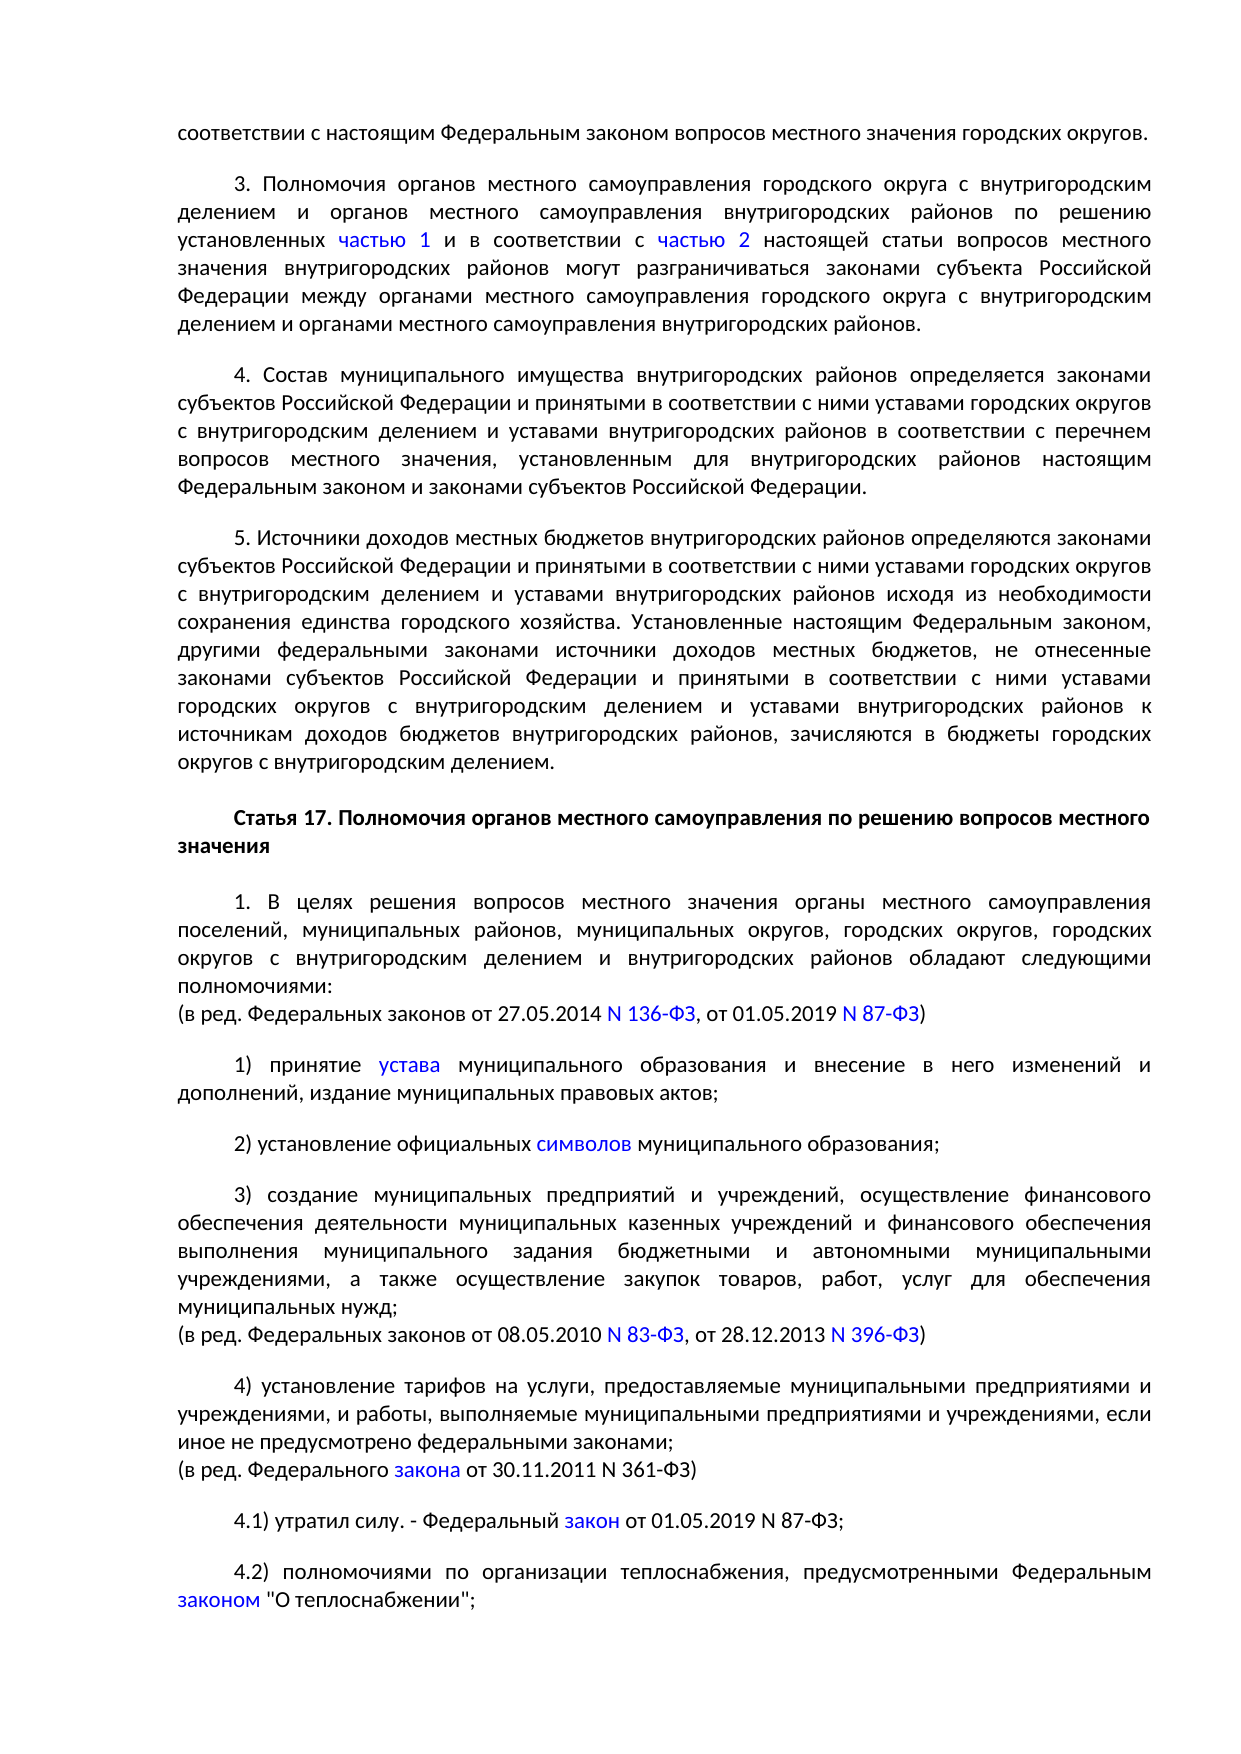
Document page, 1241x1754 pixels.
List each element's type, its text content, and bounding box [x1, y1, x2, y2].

text 1) принятие устава муниципального образования и внесение в него изменений и дополнений, издание муниципальных правовых актов; [177, 1050, 1152, 1106]
text 4. Состав муниципального имущества внутригородских районов определяется законами субъектов Российской Федерации и принятыми в соответствии с ними уставами городских округов с внутригородским делением и уставами внутригородских районов в соответствии с перечнем вопросов местного значения, установленным для внутригородских районов настоящим Федеральным законом и законами субъектов Российской Федерации. [177, 360, 1152, 500]
title Статья 17. Полномочия органов местного самоуправления по решению вопросов местного значения [177, 803, 1152, 859]
text 5. Источники доходов местных бюджетов внутригородских районов определяются законами субъектов Российской Федерации и принятыми в соответствии с ними уставами городских округов с внутригородским делением и уставами внутригородских районов исходя из необходимости сохранения единства городского хозяйства. Установленные настоящим Федеральным законом, другими федеральными законами источники доходов местных бюджетов, не отнесенные законами субъектов Российской Федерации и принятыми в соответствии с ними уставами городских округов с внутригородским делением и уставами внутригородских районов к источникам доходов бюджетов внутригородских районов, зачисляются в бюджеты городских округов с внутригородским делением. [177, 523, 1152, 775]
text 3) создание муниципальных предприятий и учреждений, осуществление финансового обеспечения деятельности муниципальных казенных учреждений и финансового обеспечения выполнения муниципального задания бюджетными и автономными муниципальными учреждениями, а также осуществление закупок товаров, работ, услуг для обеспечения муниципальных нужд; [177, 1180, 1152, 1320]
text 4.1) утратил силу. - Федеральный закон от 01.05.2019 N 87-ФЗ; [177, 1506, 1152, 1534]
text 4.2) полномочиями по организации теплоснабжения, предусмотренными Федеральным законом "О теплоснабжении"; [177, 1557, 1152, 1613]
text 1. В целях решения вопросов местного значения органы местного самоуправления поселений, муниципальных районов, муниципальных округов, городских округов, городских округов с внутригородским делением и внутригородских районов обладают следующими полномочиями: [177, 887, 1152, 999]
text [177, 118, 1152, 146]
text (в ред. Федеральных законов от 27.05.2014 N 136-ФЗ, от 01.05.2019 N 87-ФЗ) [177, 999, 1152, 1027]
text (в ред. Федерального закона от 30.11.2011 N 361-ФЗ) [177, 1455, 1152, 1483]
text 3. Полномочия органов местного самоуправления городского округа с внутригородским делением и органов местного самоуправления внутригородских районов по решению установленных частью 1 и в соответствии с частью 2 настоящей статьи вопросов местного значения внутригородских районов могут разграничиваться законами субъекта Российской Федерации между органами местного самоуправления городского округа с внутригородским делением и органами местного самоуправления внутригородских районов. [177, 169, 1152, 337]
text 2) установление официальных символов муниципального образования; [177, 1129, 1152, 1157]
text (в ред. Федеральных законов от 08.05.2010 N 83-ФЗ, от 28.12.2013 N 396-ФЗ) [177, 1320, 1152, 1348]
text 4) установление тарифов на услуги, предоставляемые муниципальными предприятиями и учреждениями, и работы, выполняемые муниципальными предприятиями и учреждениями, если иное не предусмотрено федеральными законами; [177, 1371, 1152, 1455]
